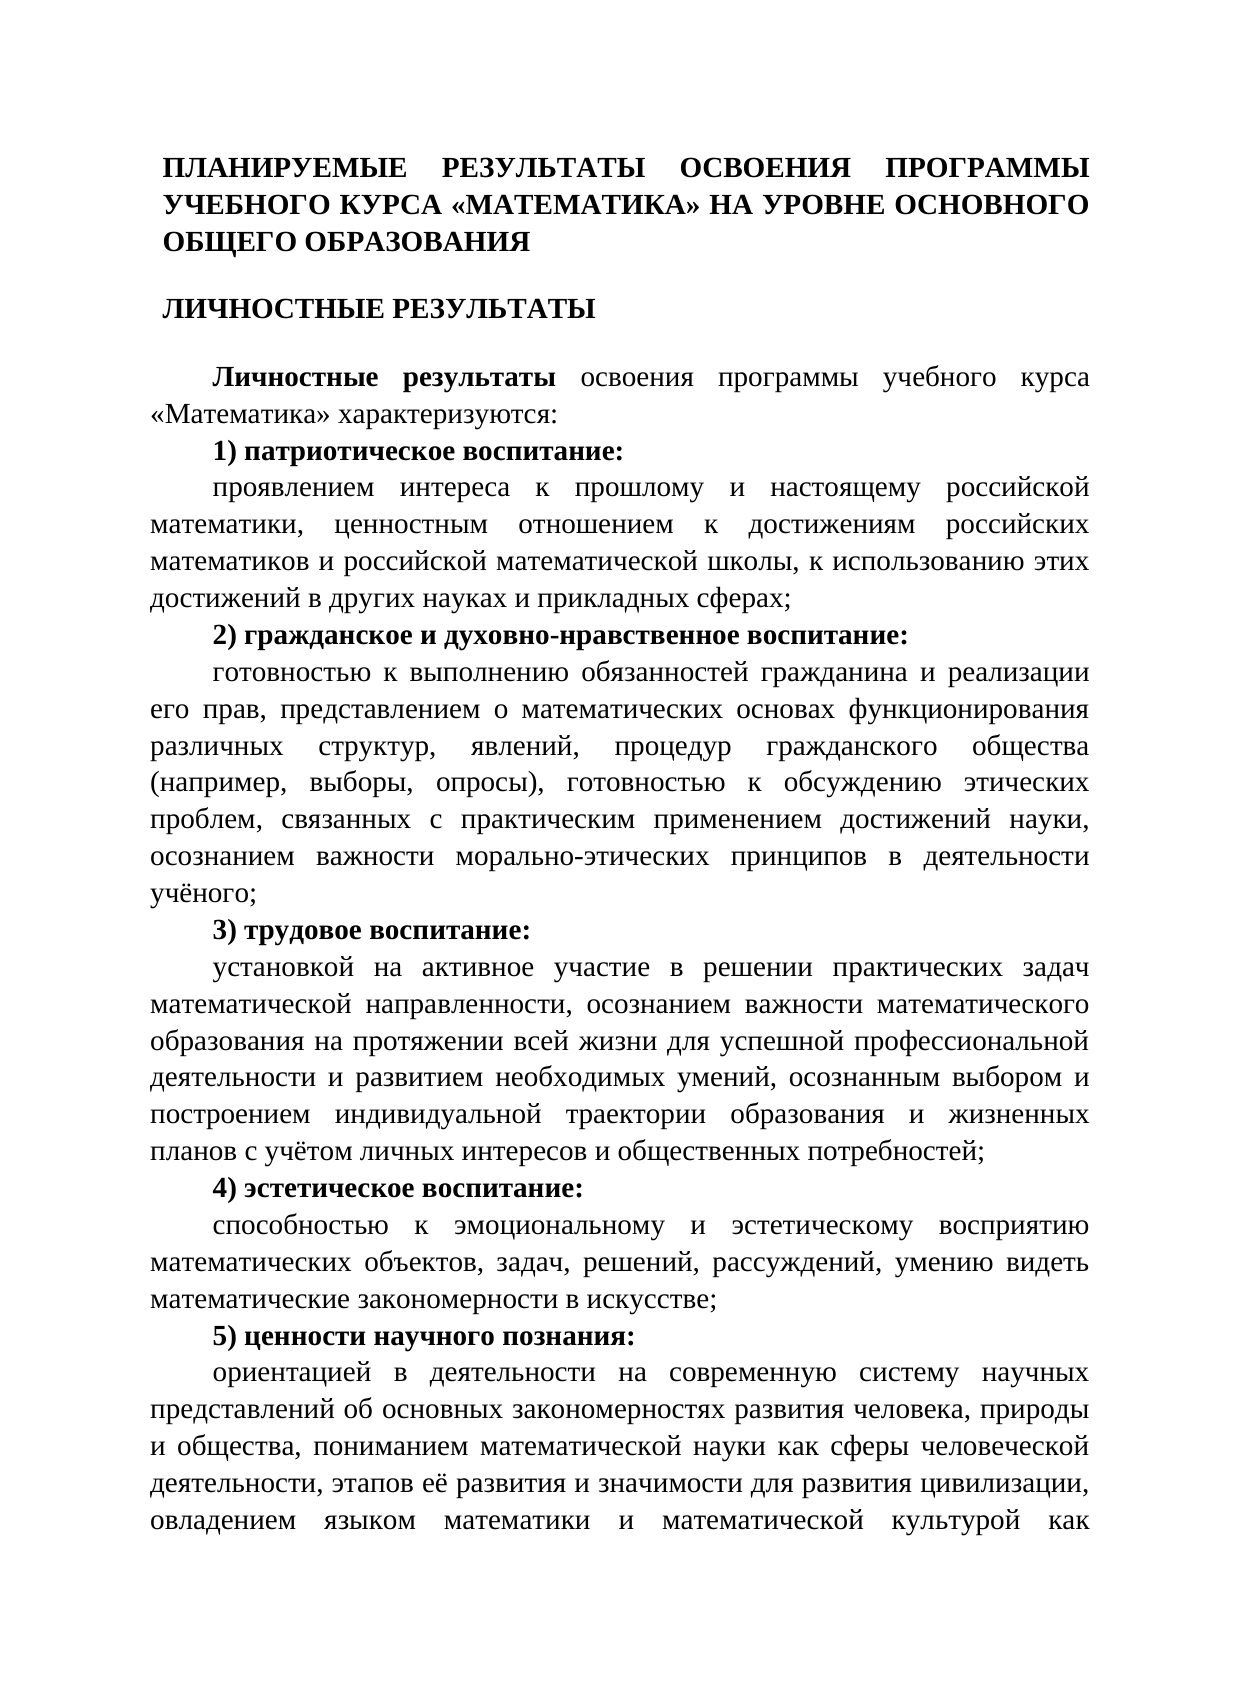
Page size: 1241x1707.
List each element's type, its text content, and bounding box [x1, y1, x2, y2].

text 3) трудовое воспитание: [150, 912, 1090, 946]
text способностью к эмоциональному и эстетическому восприятию математических объектов, задач, решений, рассуждений, умению видеть математические закономерности в искусстве; [150, 1207, 1090, 1314]
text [150, 1354, 1090, 1536]
text 4) эстетическое воспитание: [150, 1170, 1090, 1204]
text установкой на активное участие в решении практических задач математической направленности, осознанием важности математического образования на протяжении всей жизни для успешной профессиональной деятельности и развитием необходимых умений, осознанным выбором и построением индивидуальной траектории образования и жизненных планов с учётом личных интересов и общественных потребностей; [150, 949, 1090, 1167]
text проявлением интереса к прошлому и настоящему российской математики, ценностным отношением к достижениям российских математиков и российской математической школы, к использованию этих достижений в других науках и прикладных сферах; [150, 469, 1090, 614]
text готовностью к выполнению обязанностей гражданина и реализации его прав, представлением о математических основах функционирования различных структур, явлений, процедур гражданского общества (например, выборы, опросы), готовностью к обсуждению этических проблем, связанных с практическим применением достижений науки, осознанием важности морально-этических принципов в деятельности учёного; [150, 654, 1090, 909]
text 1) патриотическое воспитание: [150, 433, 1090, 466]
text ЛИЧНОСТНЫЕ РЕЗУЛЬТАТЫ [162, 291, 1090, 325]
text ПЛАНИРУЕМЫЕ РЕЗУЛЬТАТЫ ОСВОЕНИЯ ПРОГРАММЫ УЧЕБНОГО КУРСА «МАТЕМАТИКА» НА УРОВНЕ ОСНОВНОГО ОБЩЕГО ОБРАЗОВАНИЯ [162, 150, 1090, 257]
text 2) гражданское и духовно-нравственное воспитание: [150, 617, 1090, 651]
text 5) ценности научного познания: [150, 1318, 1090, 1351]
text Личностные результаты освоения программы учебного курса «Математика» характеризуются: [150, 359, 1090, 429]
